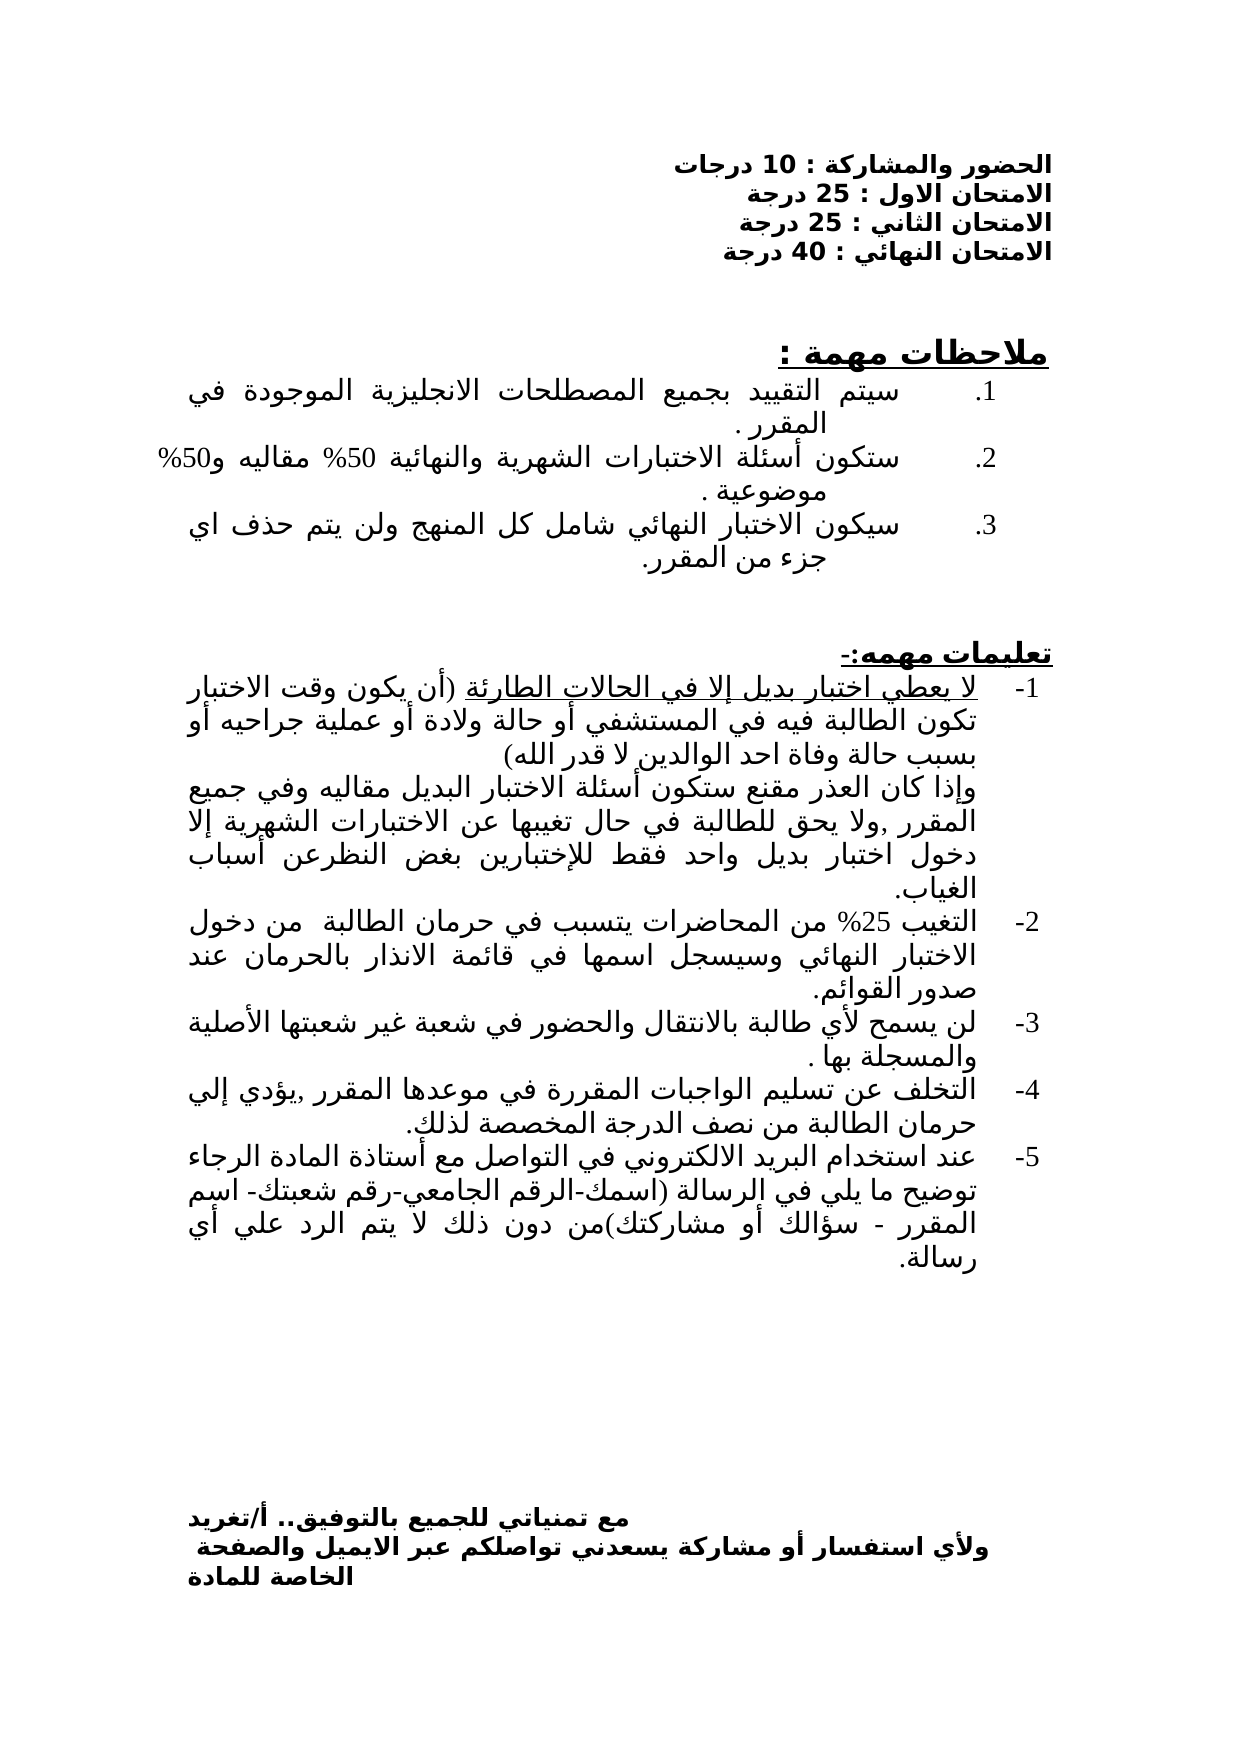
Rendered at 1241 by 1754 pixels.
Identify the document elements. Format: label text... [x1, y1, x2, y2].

list لا يعطي اختبار بديل إلا في الحالات الطارئة (أن يكون وقت الاختبار تكون الطالبة فيه في المستشفي أو حالة ولادة أو عملية جراحيه أو بسبب حالة وفاة احد الوالدين لا قدر الله) [187, 670, 1015, 770]
text الامتحان النهائي : 40 درجة [187, 237, 1053, 267]
list التخلف عن تسليم الواجبات المقررة في موعدها المقرر ,يؤدي إلي حرمان الطالبة من نصف الدرجة المخصصة لذلك. [187, 1072, 1015, 1139]
text تعليمات مهمه:- [187, 636, 1053, 670]
text الامتحان الثاني : 25 درجة [187, 208, 1053, 237]
list التغيب 25% من المحاضرات يتسبب في حرمان الطالبة من دخول الاختبار النهائي وسيسجل اسمها في قائمة الانذار بالحرمان عند صدور القوائم. [187, 904, 1015, 1005]
list ملاحظات مهمة : [187, 334, 1048, 373]
text الحضور والمشاركة : 10 درجات [187, 150, 1053, 179]
list سيتم التقييد بجميع المصطلحات الانجليزية الموجودة في المقرر . [187, 373, 974, 440]
list ستكون أسئلة الاختبارات الشهرية والنهائية 50% مقاليه و50% موضوعية . [158, 440, 974, 507]
list لن يسمح لأي طالبة بالانتقال والحضور في شعبة غير شعبتها الأصلية والمسجلة بها . [187, 1005, 1015, 1072]
list سيكون الاختبار النهائي شامل كل المنهج ولن يتم حذف اي جزء من المقرر. [187, 507, 974, 574]
text ولأي استفسار أو مشاركة يسعدني تواصلكم عبر الايميل والصفحة الخاصة للمادة [187, 1533, 1053, 1591]
list وإذا كان العذر مقنع ستكون أسئلة الاختبار البديل مقاليه وفي جميع المقرر ,ولا يحق للطالبة في حال تغيبها عن الاختبارات الشهرية إلا دخول اختبار بديل واحد فقط للإختبارين بغض النظرعن أسباب الغياب. [187, 770, 978, 904]
text الامتحان الاول : 25 درجة [187, 179, 1053, 208]
text مع تمنياتي للجميع بالتوفيق.. أ/تغريد [187, 1503, 1053, 1533]
list عند استخدام البريد الالكتروني في التواصل مع أستاذة المادة الرجاء توضيح ما يلي في الرسالة (اسمك-الرقم الجامعي-رقم شعبتك- اسم المقرر - سؤالك أو مشاركتك)من دون ذلك لا يتم الرد علي أي رسالة. [187, 1139, 1015, 1273]
